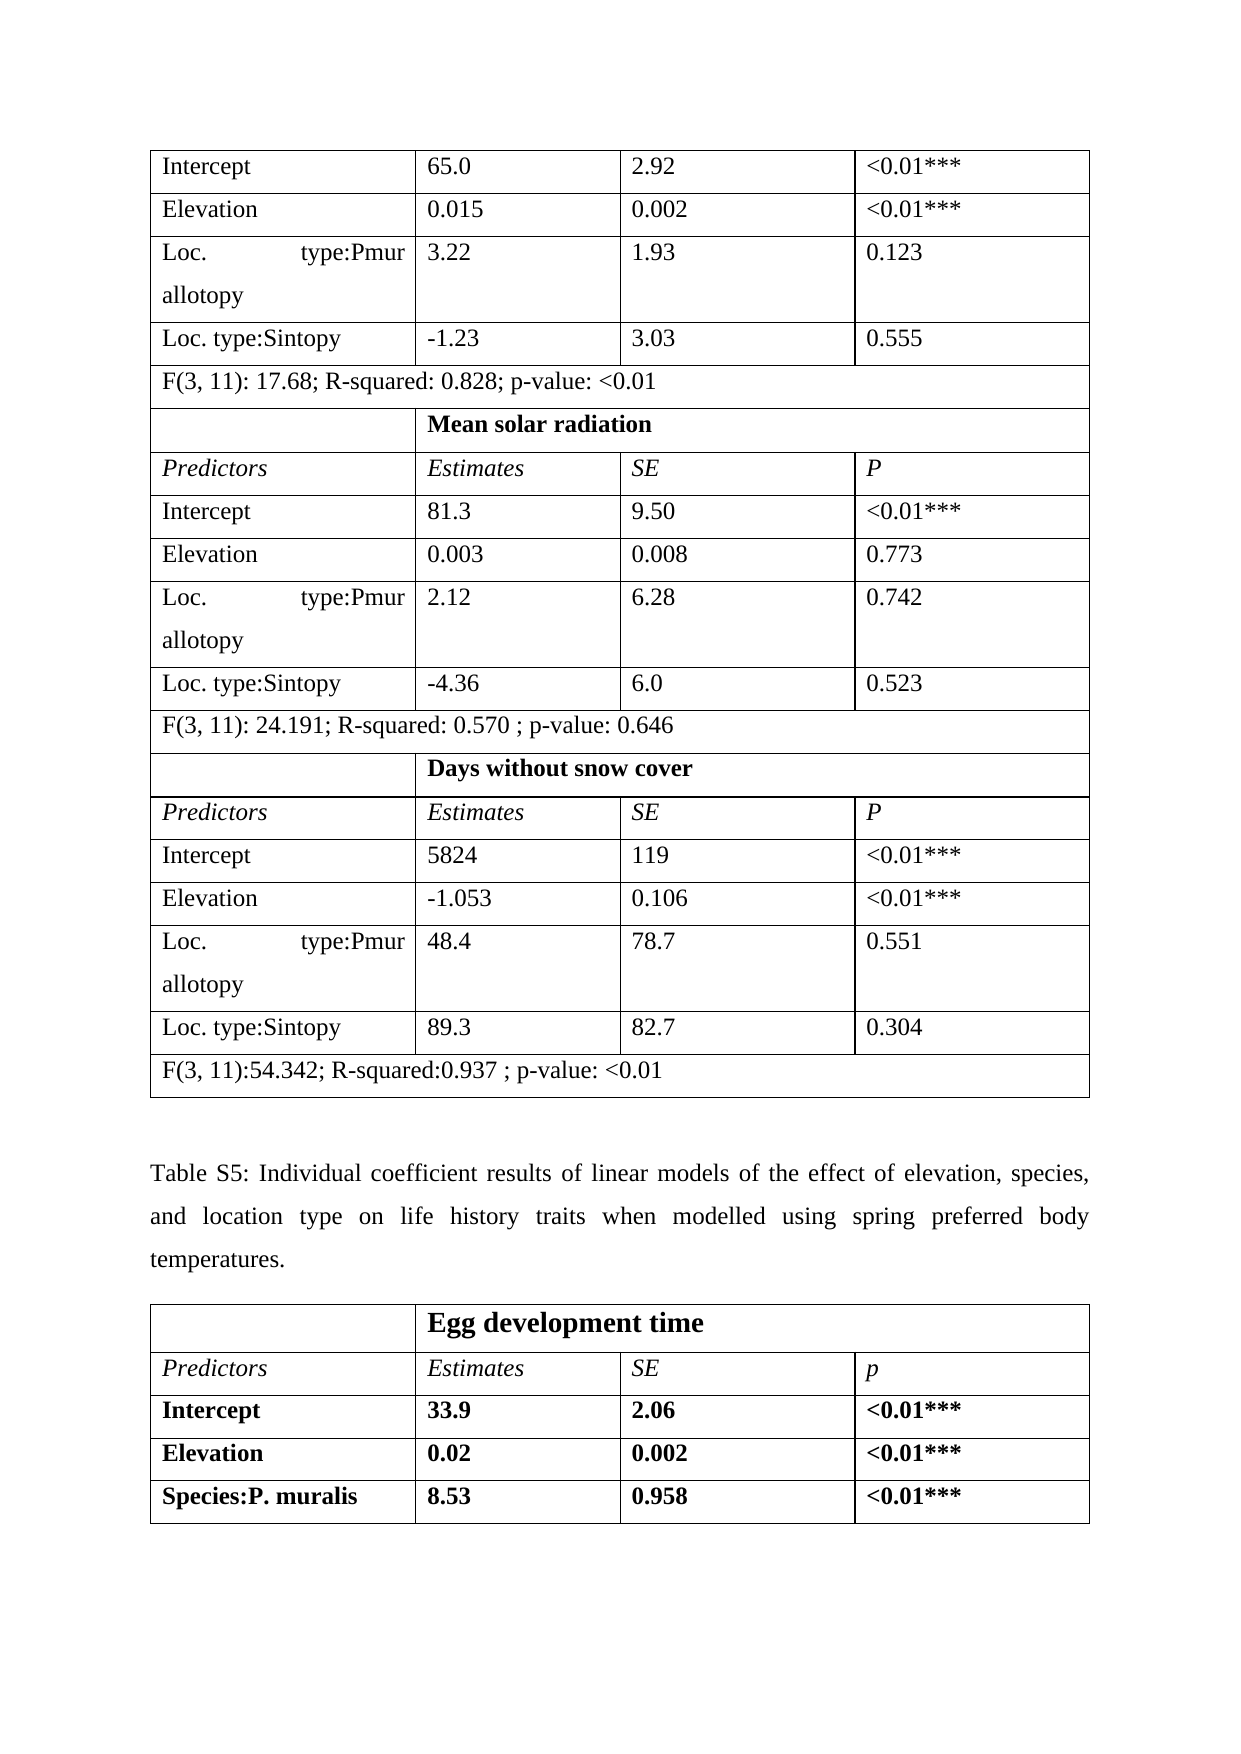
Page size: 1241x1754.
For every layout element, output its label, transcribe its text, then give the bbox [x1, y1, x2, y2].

table_cell SE [621, 798, 854, 839]
table_cell Elevation [151, 194, 415, 236]
table_cell Loc. type:Sintopy [151, 323, 415, 365]
table_cell Intercept [151, 496, 415, 538]
table_cell 3.03 [621, 323, 854, 365]
table_cell -1.23 [416, 323, 620, 365]
table_cell 0.555 [856, 323, 1089, 365]
table_cell 2.06 [621, 1396, 854, 1437]
table_cell Predictors [151, 1353, 415, 1394]
table_header [151, 1305, 415, 1352]
table_cell 78.7 [621, 926, 854, 1011]
table_cell 2.12 [416, 582, 620, 667]
table_cell 8.53 [416, 1481, 620, 1523]
table_cell Estimates [416, 453, 620, 495]
table_cell F(3, 11): 24.191; R-squared: 0.570 ; p-value: 0.646 [151, 711, 1089, 752]
table_cell 5824 [416, 840, 620, 882]
table_cell -1.053 [416, 883, 620, 925]
table_cell Predictors [151, 453, 415, 495]
table_cell 0.123 [856, 237, 1089, 322]
table_cell Elevation [151, 883, 415, 925]
table_cell F(3, 11):54.342; R-squared:0.937 ; p-value: <0.01 [151, 1055, 1089, 1097]
table_cell p [856, 1353, 1089, 1394]
table_cell Species:P. muralis [151, 1481, 415, 1523]
table_cell SE [621, 453, 854, 495]
table_cell 33.9 [416, 1396, 620, 1437]
table_cell 0.106 [621, 883, 854, 925]
table_cell 3.22 [416, 237, 620, 322]
table_cell <0.01*** [856, 883, 1089, 925]
table_cell Intercept [151, 1396, 415, 1437]
table_cell <0.01*** [856, 1396, 1089, 1437]
table_cell 81.3 [416, 496, 620, 538]
table_cell 48.4 [416, 926, 620, 1011]
table_cell <0.01*** [856, 1481, 1089, 1523]
table_cell Loc. type:Pmur allotopy [151, 237, 415, 322]
table_cell Estimates [416, 798, 620, 839]
table_cell <0.01*** [856, 496, 1089, 538]
table_cell Mean solar radiation [416, 409, 1089, 452]
table_cell Intercept [151, 151, 415, 193]
table_cell [151, 409, 415, 452]
table_cell 89.3 [416, 1012, 620, 1054]
table_cell 0.002 [621, 1439, 854, 1480]
table_cell P [856, 798, 1089, 839]
table_cell Days without snow cover [416, 754, 1089, 796]
text Table S5: Individual coefficient results of linear models of the effect of elevation, species, and location type on life history traits when modelled using spring preferred body temperatures. [150, 1158, 1090, 1273]
table_cell Elevation [151, 539, 415, 581]
table_cell Intercept [151, 840, 415, 882]
table_cell [151, 754, 415, 796]
table_cell Loc. type:Pmur allotopy [151, 926, 415, 1011]
table_cell 0.02 [416, 1439, 620, 1480]
table_header Egg development time [416, 1305, 1089, 1352]
table_cell Estimates [416, 1353, 620, 1394]
table_cell Loc. type:Sintopy [151, 1012, 415, 1054]
table_cell 6.0 [621, 668, 854, 709]
table_cell <0.01*** [856, 1439, 1089, 1480]
table_cell 0.773 [856, 539, 1089, 581]
table_cell Loc. type:Pmur allotopy [151, 582, 415, 667]
table_cell 65.0 [416, 151, 620, 193]
table_cell 82.7 [621, 1012, 854, 1054]
table_cell 0.742 [856, 582, 1089, 667]
table_cell P [856, 453, 1089, 495]
table_cell 2.92 [621, 151, 854, 193]
table_cell Predictors [151, 798, 415, 839]
table_cell 0.551 [856, 926, 1089, 1011]
table_cell 6.28 [621, 582, 854, 667]
table_cell <0.01*** [856, 151, 1089, 193]
table_cell 0.523 [856, 668, 1089, 709]
table_cell Elevation [151, 1439, 415, 1480]
table_cell <0.01*** [856, 194, 1089, 236]
table_cell SE [621, 1353, 854, 1394]
table_cell -4.36 [416, 668, 620, 709]
table_cell Loc. type:Sintopy [151, 668, 415, 709]
table_cell 1.93 [621, 237, 854, 322]
table_cell 0.958 [621, 1481, 854, 1523]
table_cell F(3, 11): 17.68; R-squared: 0.828; p-value: <0.01 [151, 366, 1089, 408]
table_cell 0.002 [621, 194, 854, 236]
table_cell 0.008 [621, 539, 854, 581]
table_cell 0.015 [416, 194, 620, 236]
table_cell 119 [621, 840, 854, 882]
table_cell 0.304 [856, 1012, 1089, 1054]
table_cell <0.01*** [856, 840, 1089, 882]
table_cell 9.50 [621, 496, 854, 538]
table_cell 0.003 [416, 539, 620, 581]
